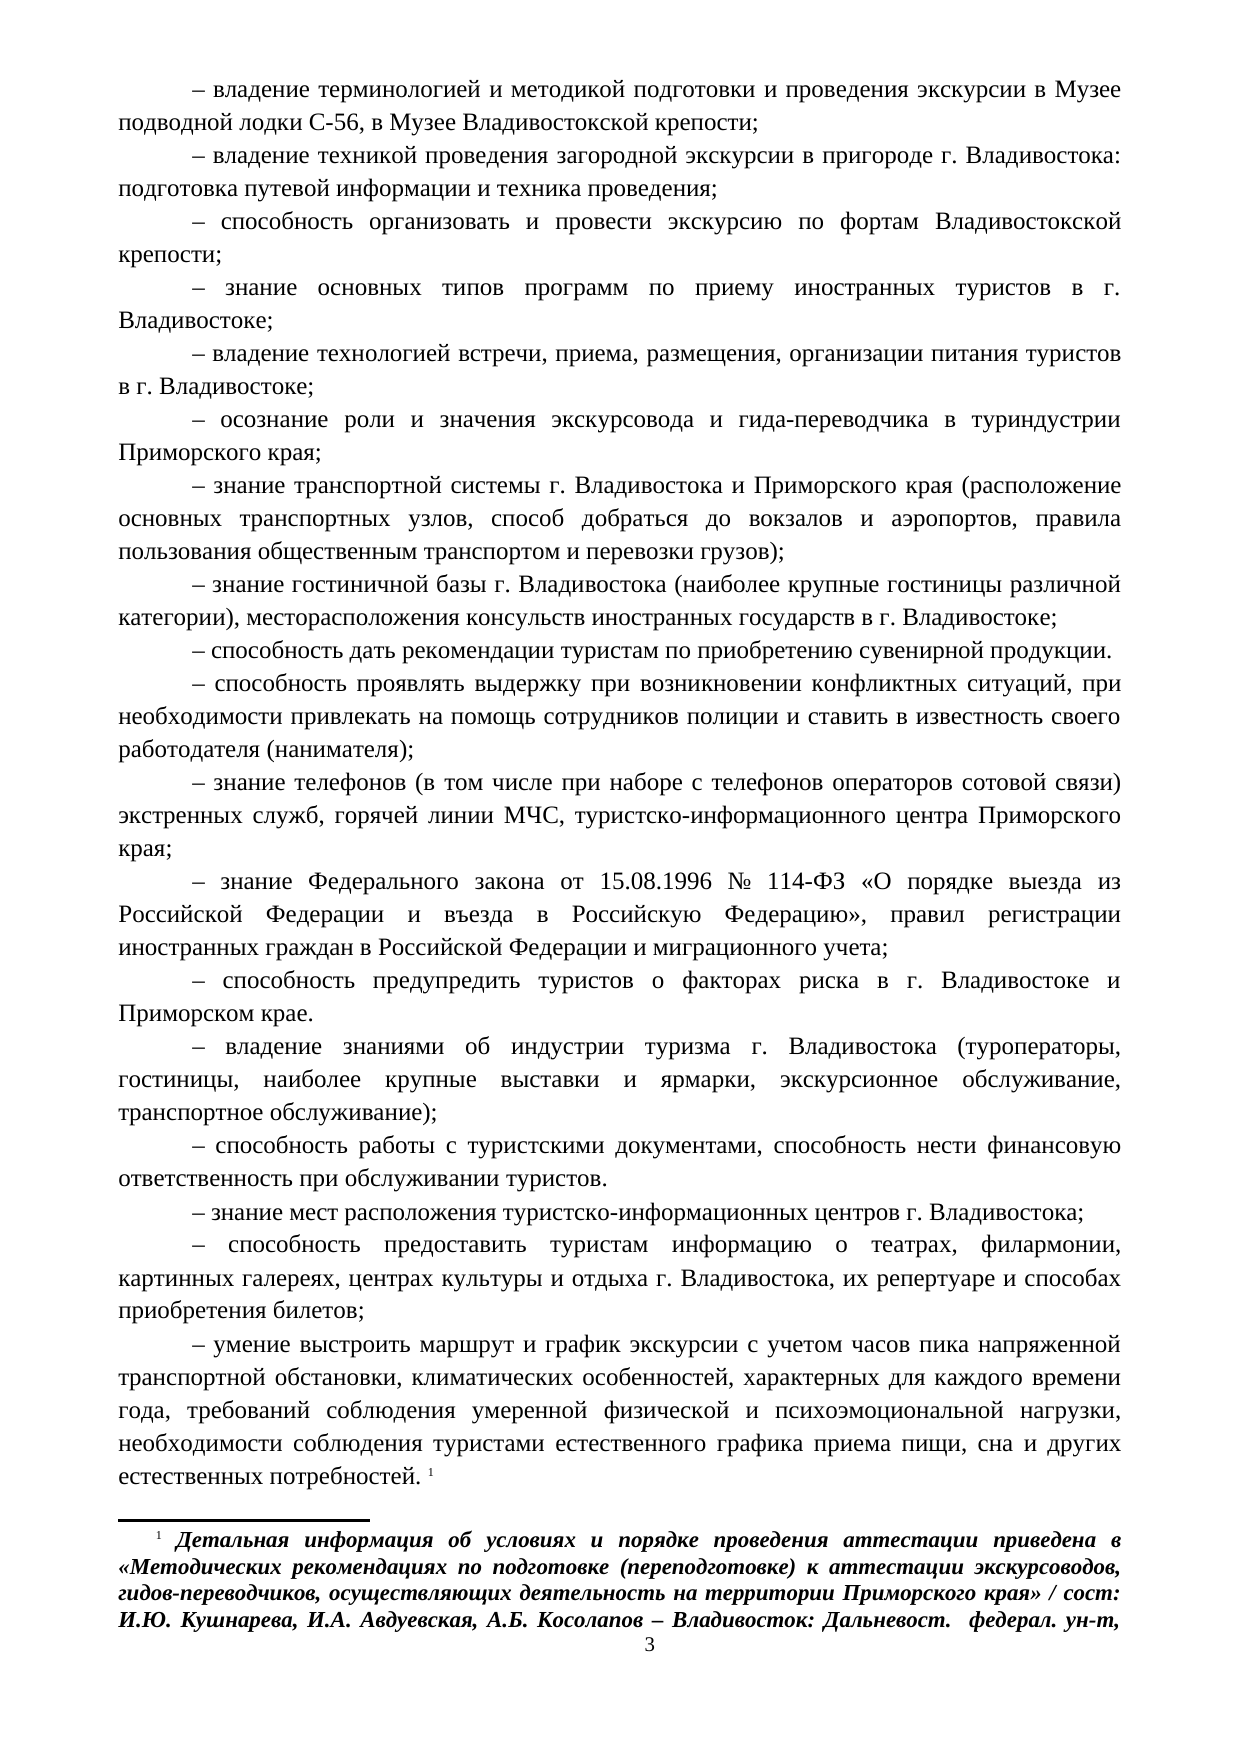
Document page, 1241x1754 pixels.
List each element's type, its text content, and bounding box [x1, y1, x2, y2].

text – владение технологией встречи, приема, размещения, организации питания туристов в г. Владивостоке; [118, 338, 1122, 400]
text – владение техникой проведения загородной экскурсии в пригороде г. Владивостока: подготовка путевой информации и техника проведения; [118, 140, 1122, 202]
text – умение выстроить маршрут и график экскурсии с учетом часов пика напряженной транспортной обстановки, климатических особенностей, характерных для каждого времени года, требований соблюдения умеренной физической и психоэмоциональной нагрузки, необходимости соблюдения туристами естественного графика приема пищи, сна и других естественных потребностей. [118, 1329, 1122, 1489]
text – знание мест расположения туристско-информационных центров г. Владивостока; [118, 1197, 1122, 1225]
text – способность проявлять выдержку при возникновении конфликтных ситуаций, при необходимости привлекать на помощь сотрудников полиции и ставить в известность своего работодателя (нанимателя); [118, 668, 1122, 763]
text – способность организовать и провести экскурсию по фортам Владивостокской крепости; [118, 206, 1122, 268]
text – способность работы с туристскими документами, способность нести финансовую ответственность при обслуживании туристов. [118, 1131, 1122, 1192]
text – знание гостиничной базы г. Владивостока (наиболее крупные гостиницы различной категории), месторасположения консульств иностранных государств в г. Владивостоке; [118, 569, 1122, 631]
text – знание Федерального закона от 15.08.1996 № 114-ФЗ «О порядке выезда из Российской Федерации и въезда в Российскую Федерацию», правил регистрации иностранных граждан в Российской Федерации и миграционного учета; [118, 866, 1122, 961]
text – знание телефонов (в том числе при наборе с телефонов операторов сотовой связи) экстренных служб, горячей линии МЧС, туристско-информационного центра Приморского края; [118, 767, 1122, 862]
text – владение знаниями об индустрии туризма г. Владивостока (туроператоры, гостиницы, наиболее крупные выставки и ярмарки, экскурсионное обслуживание, транспортное обслуживание); [118, 1031, 1122, 1126]
text – знание основных типов программ по приему иностранных туристов в г. Владивостоке; [118, 272, 1122, 334]
text – способность предоставить туристам информацию о театрах, филармонии, картинных галереях, центрах культуры и отдыха г. Владивостока, их репертуаре и способах приобретения билетов; [118, 1229, 1122, 1324]
text – способность предупредить туристов о факторах риска в г. Владивостоке и Приморском крае. [118, 965, 1122, 1027]
text – владение терминологией и методикой подготовки и проведения экскурсии в Музее подводной лодки С-56, в Музее Владивостокской крепости; [118, 74, 1122, 136]
text – знание транспортной системы г. Владивостока и Приморского края (расположение основных транспортных узлов, способ добраться до вокзалов и аэропортов, правила пользования общественным транспортом и перевозки грузов); [118, 470, 1122, 565]
text – осознание роли и значения экскурсовода и гида-переводчика в туриндустрии Приморского края; [118, 404, 1122, 466]
text – способность дать рекомендации туристам по приобретению сувенирной продукции. [118, 635, 1122, 664]
